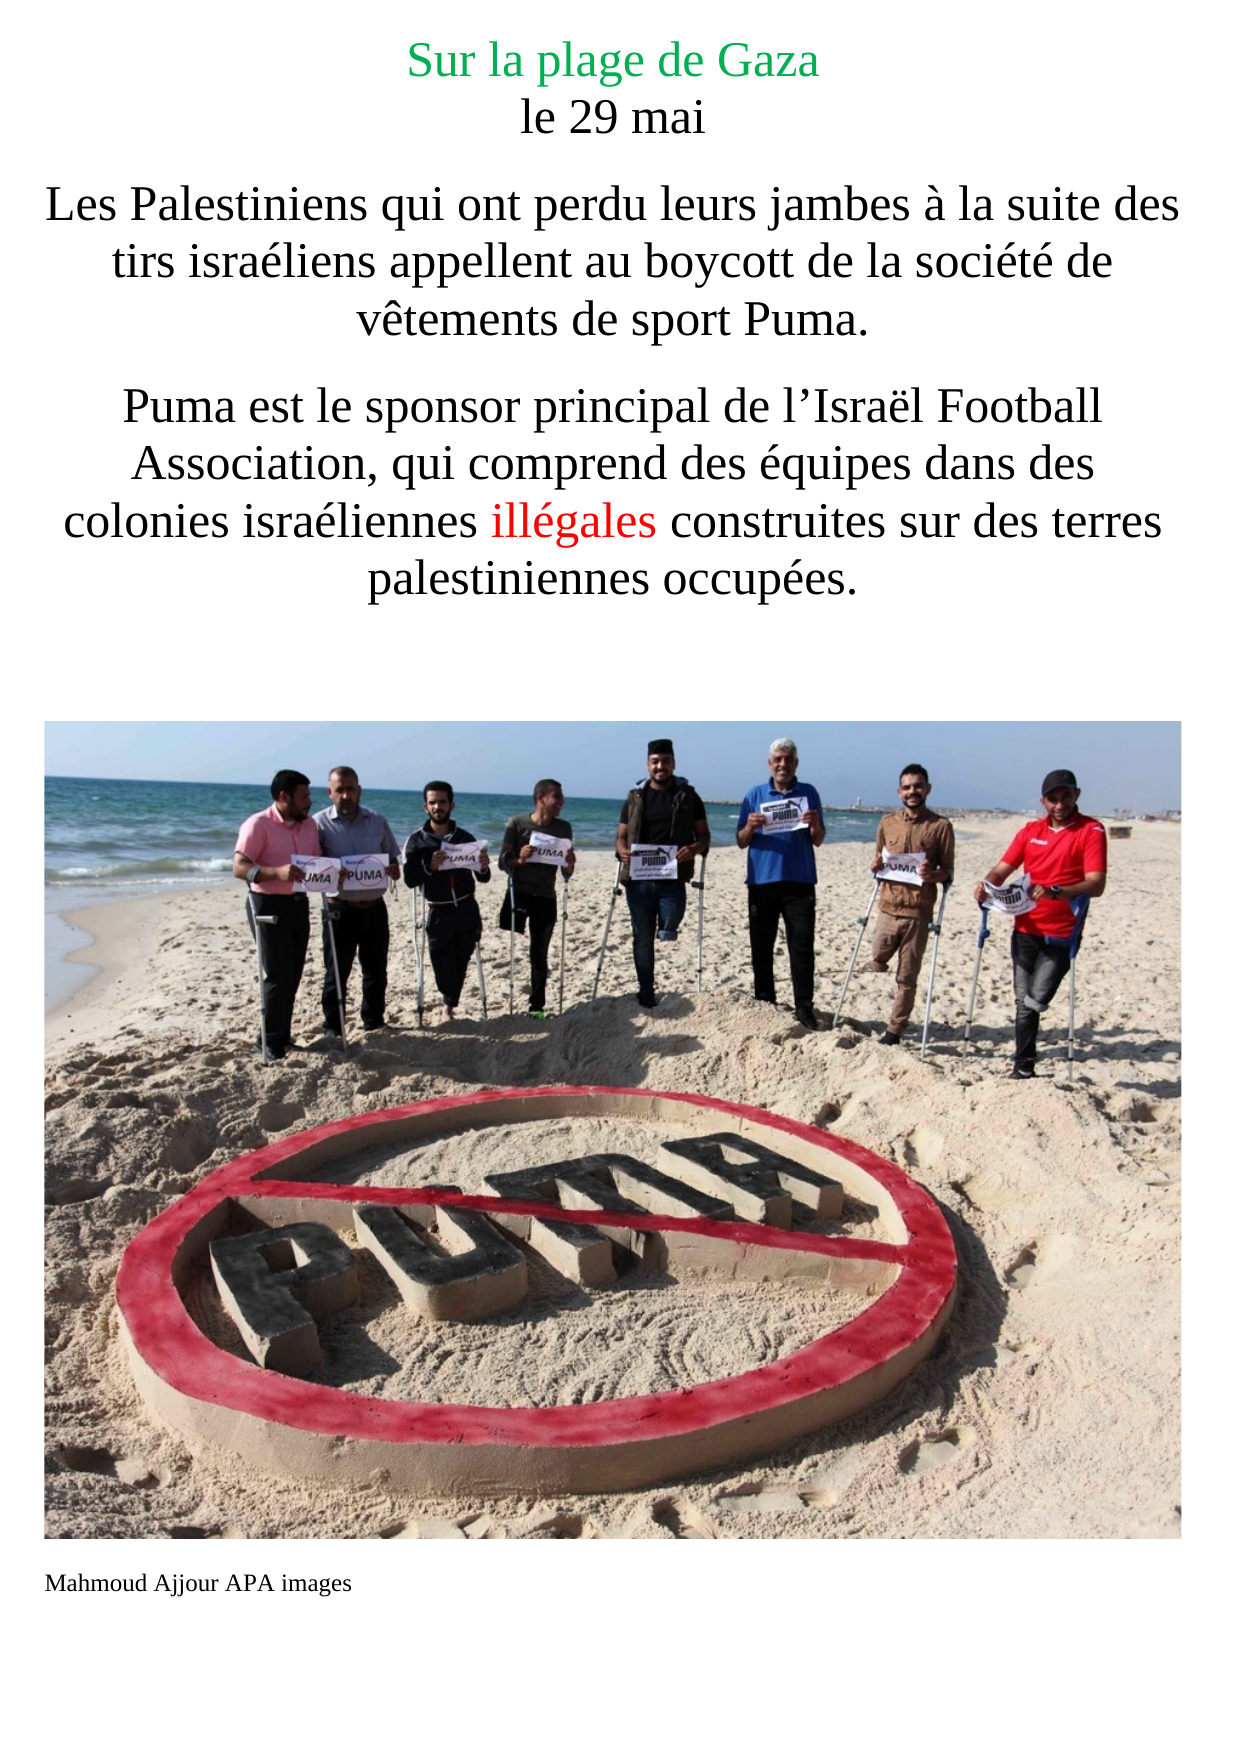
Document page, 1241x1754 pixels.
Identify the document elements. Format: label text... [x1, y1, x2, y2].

text le 29 mai [44, 87, 1181, 144]
text Les Palestiniens qui ont perdu leurs jambes à la suite des tirs israéliens appellent au boycott de la société de vêtements de sport Puma. [44, 174, 1181, 346]
picture [44, 721, 1182, 1539]
text Mahmoud Ajjour APA images [44, 1568, 1240, 1596]
text Sur la plage de Gaza [44, 29, 1181, 87]
text Puma est le sponsor principal de l’Israël Football Association, qui comprend des équipes dans des colonies israéliennes illégales construites sur des terres palestiniennes occupées. [44, 375, 1181, 605]
